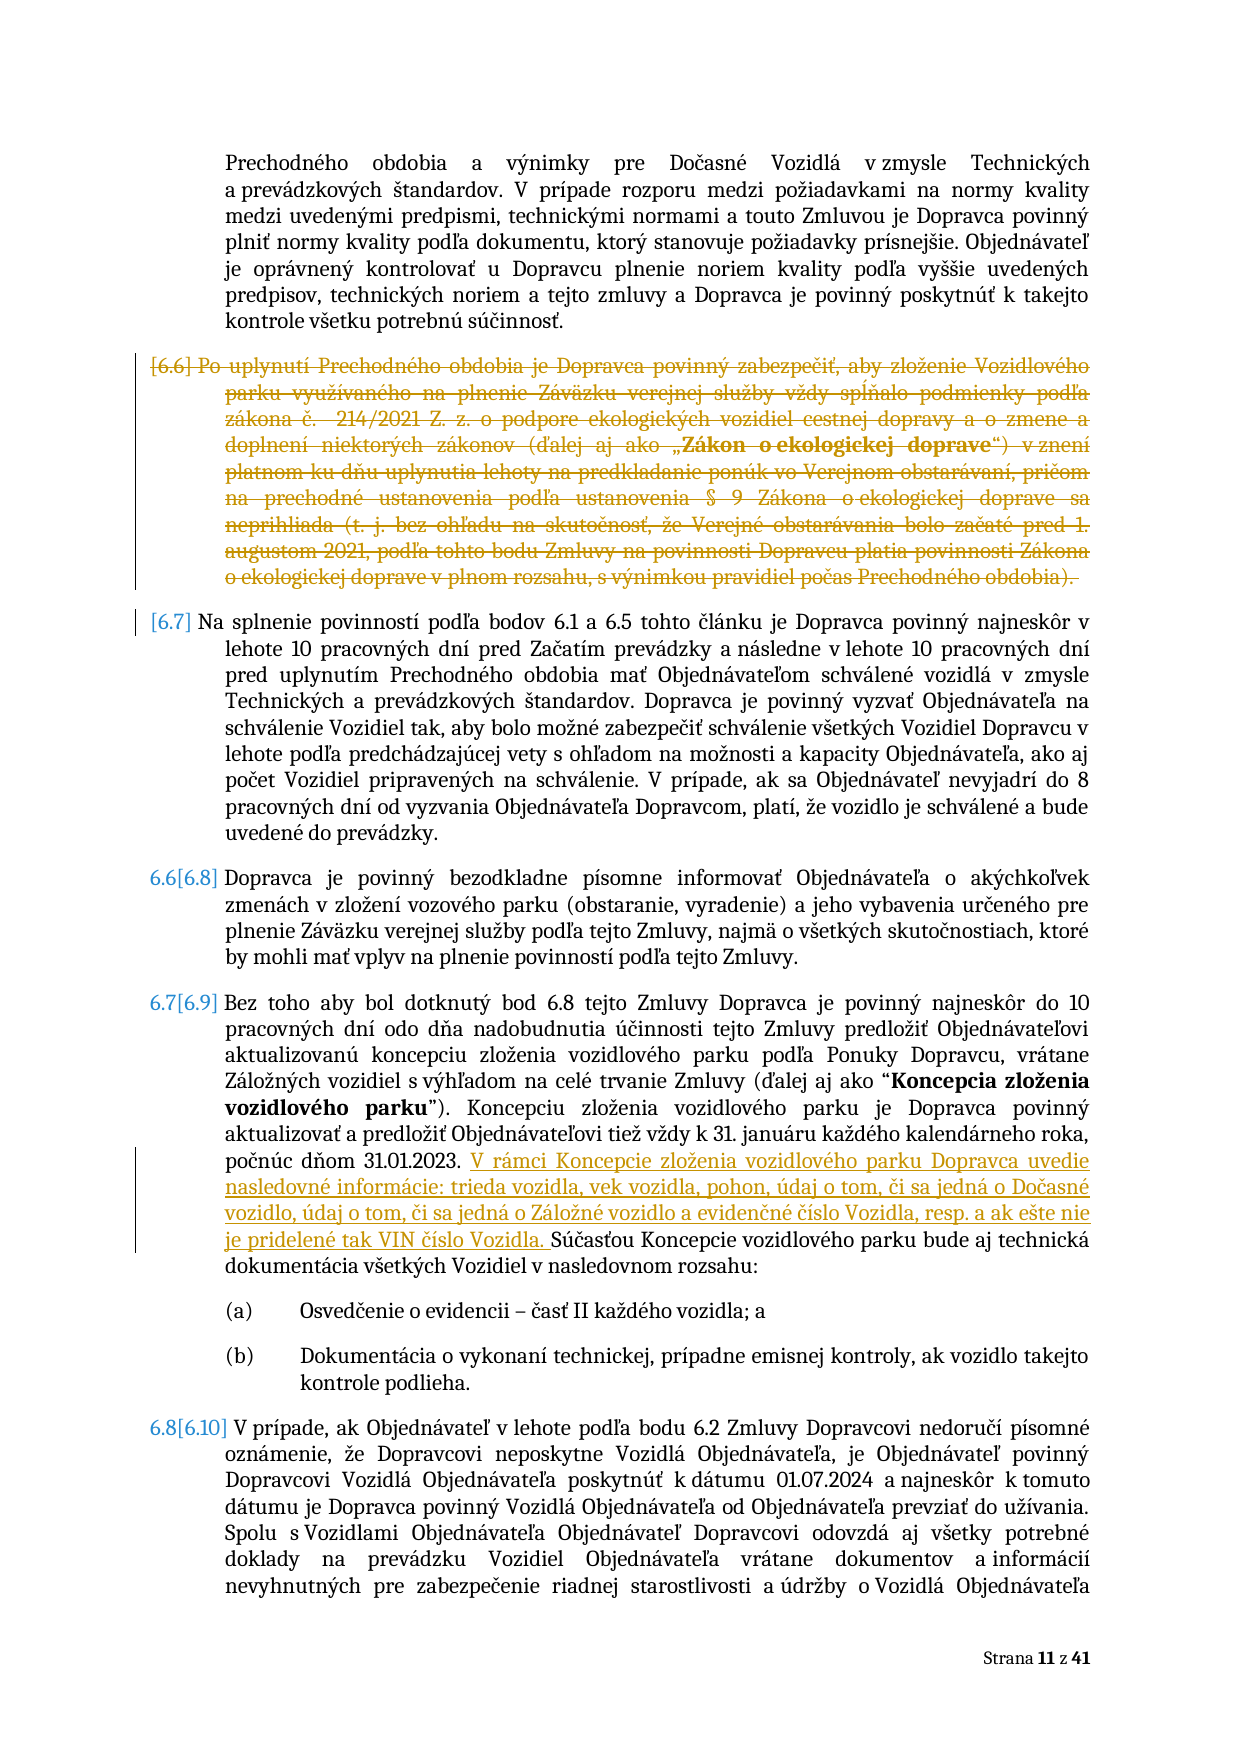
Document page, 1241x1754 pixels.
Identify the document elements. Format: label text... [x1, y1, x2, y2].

subtitle Dopravca je povinný bezodkladne písomne informovať Objednávateľa o akýchkoľvek zmenách v zložení vozového parku (obstaranie, vyradenie) a jeho vybavenia určeného pre plnenie Záväzku verejnej služby podľa tejto Zmluvy, najmä o všetkých skutočnostiach, ktoré by mohli mať vplyv na plnenie povinností podľa tejto Zmluvy. [150, 865, 1090, 971]
subtitle Bez toho aby bol dotknutý bod tejto Zmluvy Dopravca je povinný najneskôr do 10 pracovných dní odo dňa nadobudnutia účinnosti tejto Zmluvy predložiť Objednávateľovi aktualizovanú koncepciu zloženia vozidlového parku podľa Ponuky Dopravcu, vrátane Záložných vozidiel s výhľadom na celé trvanie Zmluvy (ďalej aj ako “Koncepcia zloženia vozidlového parku”). Koncepciu zloženia vozidlového parku je Dopravca povinný aktualizovať a predložiť Objednávateľovi tiež vždy k 31. januáru každého kalendárneho roka, počnúc dňom 31.01.2023. Súčasťou Koncepcie vozidlového parku bude aj technická dokumentácia všetkých Vozidiel v nasledovnom rozsahu: [150, 989, 1090, 1279]
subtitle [150, 1414, 1090, 1599]
subtitle Dokumentácia o vykonaní technickej, prípadne emisnej kontroly, ak vozidlo takejto kontrole podlieha. [225, 1343, 1090, 1396]
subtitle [150, 150, 1090, 334]
subtitle Osvedčenie o evidencii – časť II každého vozidla; a [225, 1298, 1090, 1324]
subtitle Na splnenie povinností podľa bodov 6.1 a 6.5 tohto článku je Dopravca povinný najneskôr v lehote 10 pracovných dní pred Začatím prevádzky a následne v lehote 10 pracovných dní pred uplynutím Prechodného obdobia mať Objednávateľom schválené vozidlá v zmysle Technických a prevádzkových štandardov. Dopravca je povinný vyzvať Objednávateľa na schválenie Vozidiel tak, aby bolo možné zabezpečiť schválenie všetkých Vozidiel Dopravcu v lehote podľa predchádzajúcej vety s ohľadom na možnosti a kapacity Objednávateľa, ako aj počet Vozidiel pripravených na schválenie. V prípade, ak sa Objednávateľ nevyjadrí do 8 pracovných dní od vyzvania Objednávateľa Dopravcom, platí, že vozidlo je schválené a bude uvedené do prevádzky. [150, 609, 1090, 846]
